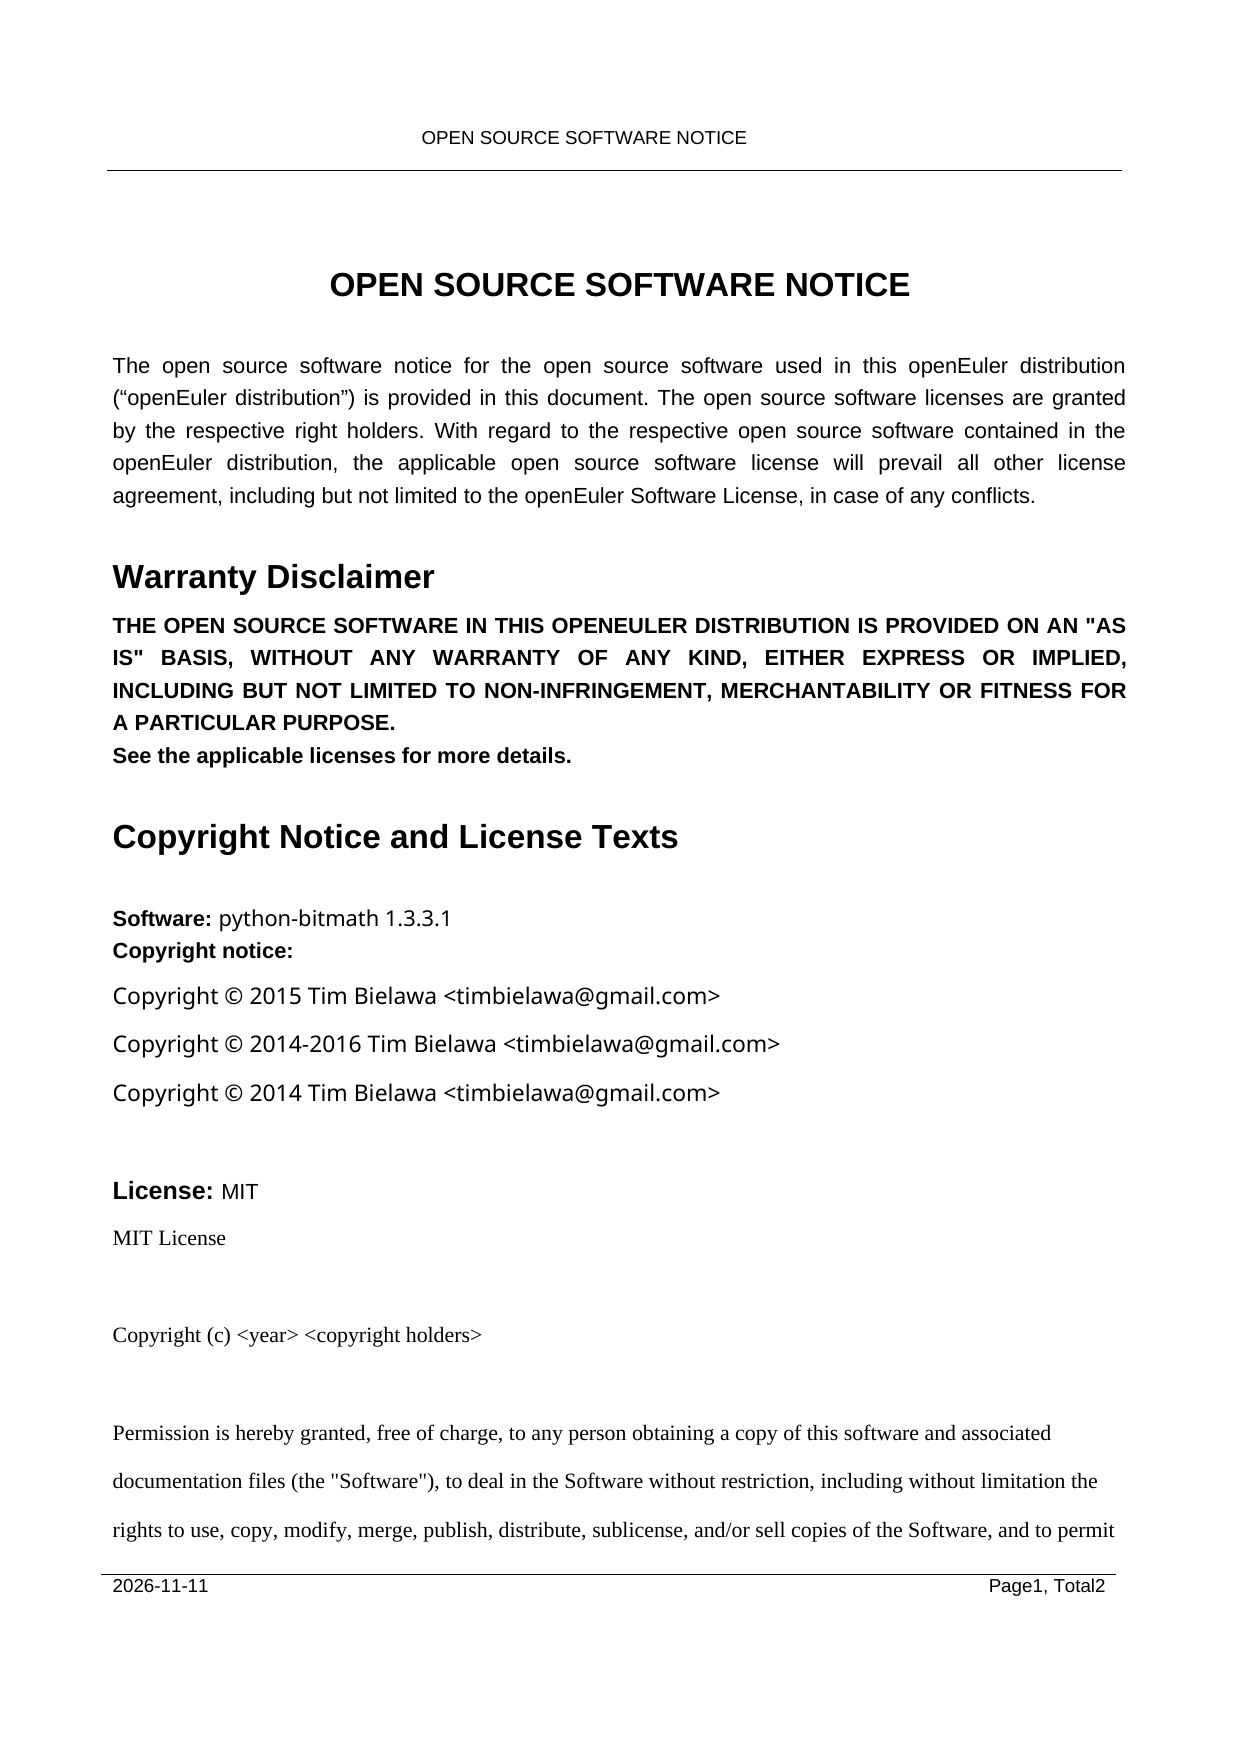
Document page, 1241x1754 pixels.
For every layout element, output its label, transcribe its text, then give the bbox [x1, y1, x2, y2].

text Warranty Disclaimer [112, 544, 1128, 609]
text The open source software notice for the open source software used in this openEuler distribution (“openEuler distribution”) is provided in this document. The open source software licenses are granted by the respective right holders. With regard to the respective open source software contained in the openEuler distribution, the applicable open source software license will prevail all other license agreement, including but not limited to the openEuler Software License, in case of any conflicts. [112, 349, 1128, 511]
text Copyright notice: [112, 934, 1128, 966]
text Copyright © 2015 Tim Bielawa <timbielawa@gmail.com> Copyright © 2014-2016 Tim Bielawa <timbielawa@gmail.com> Copyright © 2014 Tim Bielawa <timbielawa@gmail.com> [112, 979, 1128, 1158]
text OPEN SOURCE SOFTWARE NOTICE [112, 251, 1128, 316]
text Copyright Notice and License Texts [112, 804, 1128, 869]
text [112, 1221, 1128, 1546]
text License: MIT [112, 1174, 1128, 1207]
text Software: python-bitmath 1.3.3.1 [112, 901, 1128, 934]
text THE OPEN SOURCE SOFTWARE IN THIS OPENEULER DISTRIBUTION IS PROVIDED ON AN "AS IS" BASIS, WITHOUT ANY WARRANTY OF ANY KIND, EITHER EXPRESS OR IMPLIED, INCLUDING BUT NOT LIMITED TO NON-INFRINGEMENT, MERCHANTABILITY OR FITNESS FOR A PARTICULAR PURPOSE. See the applicable licenses for more details. [112, 609, 1128, 771]
